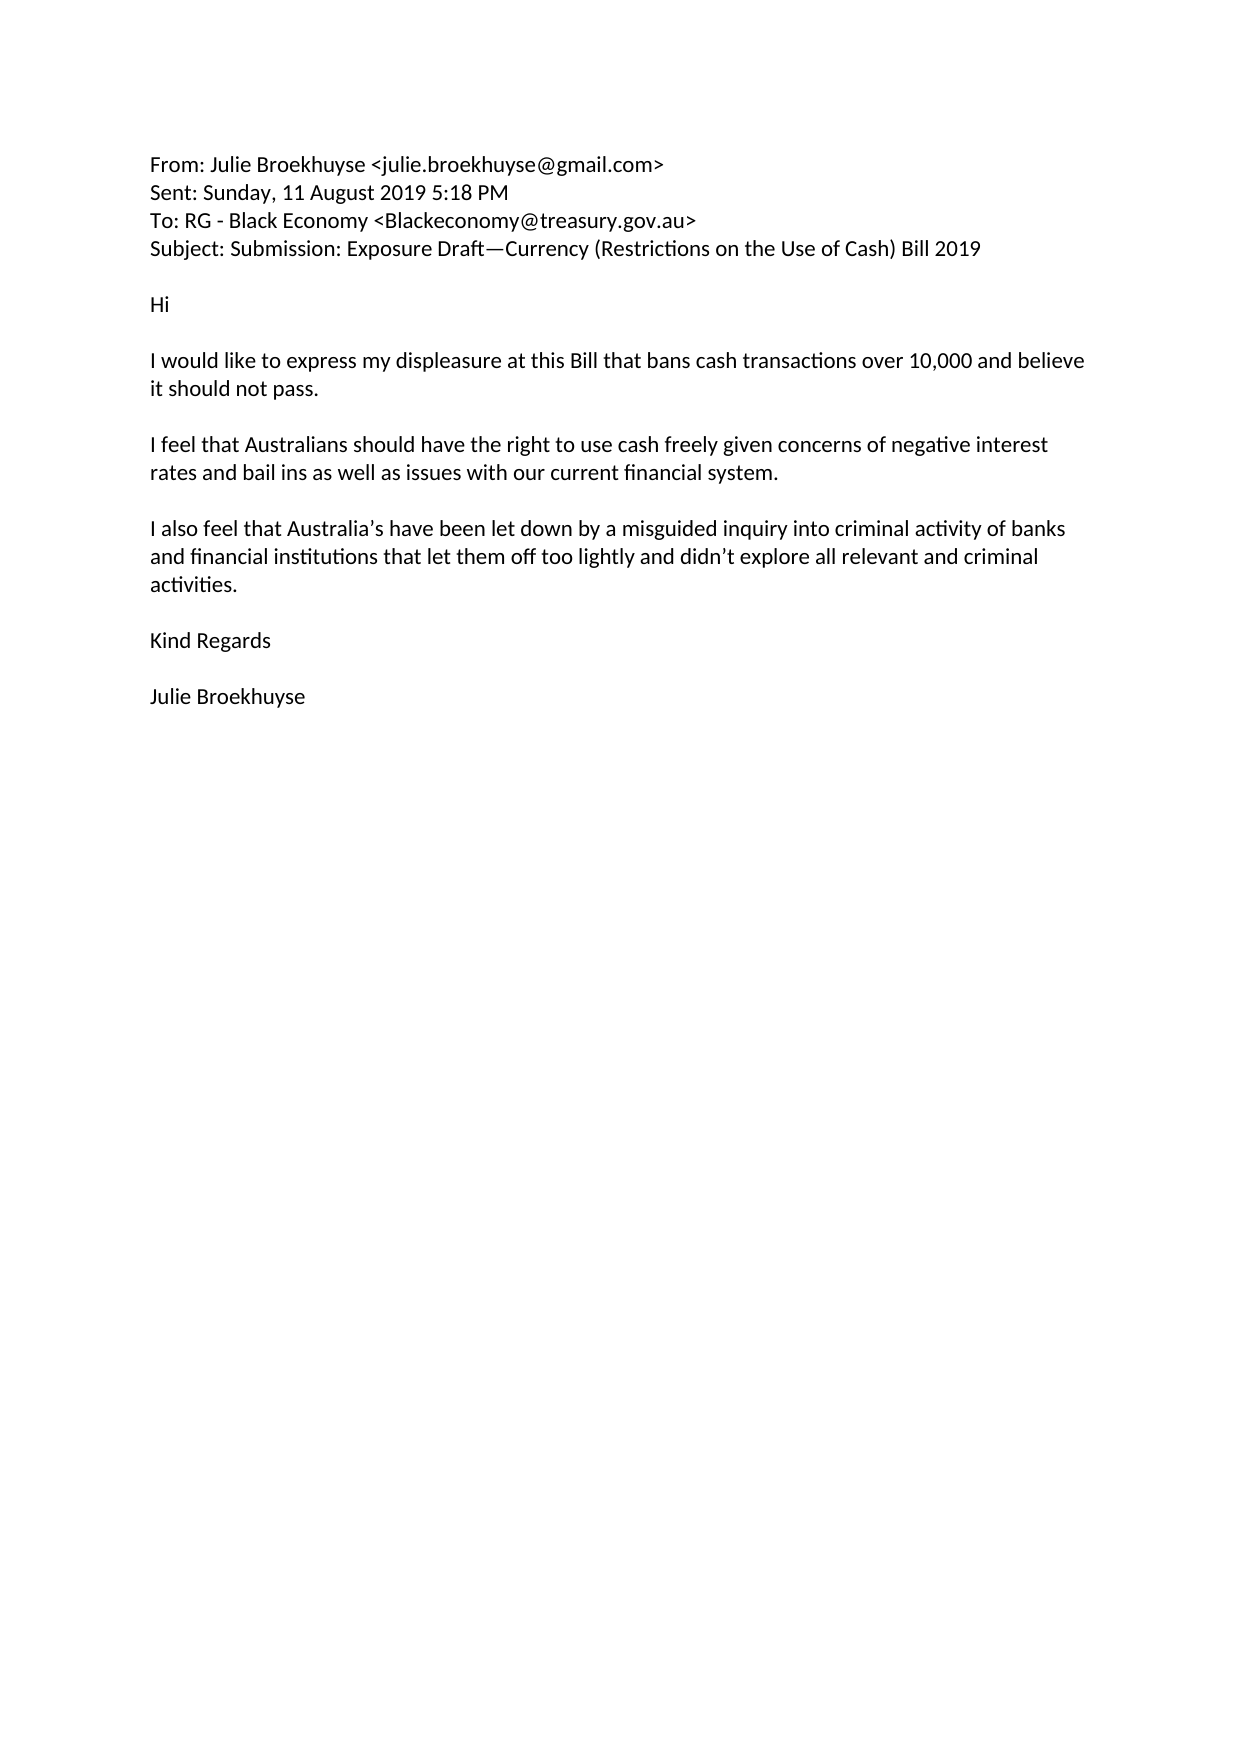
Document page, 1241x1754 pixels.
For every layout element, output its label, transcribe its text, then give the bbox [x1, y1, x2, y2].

text Kind Regards [150, 626, 1090, 654]
text From: Julie Broekhuyse <julie.broekhuyse@gmail.com> Sent: Sunday, 11 August 2019 5:18 PM To: RG - Black Economy <Blackeconomy@treasury.gov.au> Subject: Submission: Exposure Draft—Currency (Restrictions on the Use of Cash) Bill 2019 [150, 150, 1090, 262]
text I also feel that Australia’s have been let down by a misguided inquiry into criminal activity of banks and financial institutions that let them off too lightly and didn’t explore all relevant and criminal activities. [150, 514, 1090, 598]
text I would like to express my displeasure at this Bill that bans cash transactions over 10,000 and believe it should not pass. [150, 346, 1090, 402]
text Hi [150, 290, 1090, 318]
text I feel that Australians should have the right to use cash freely given concerns of negative interest rates and bail ins as well as issues with our current financial system. [150, 430, 1090, 486]
text Julie Broekhuyse [150, 682, 1090, 710]
